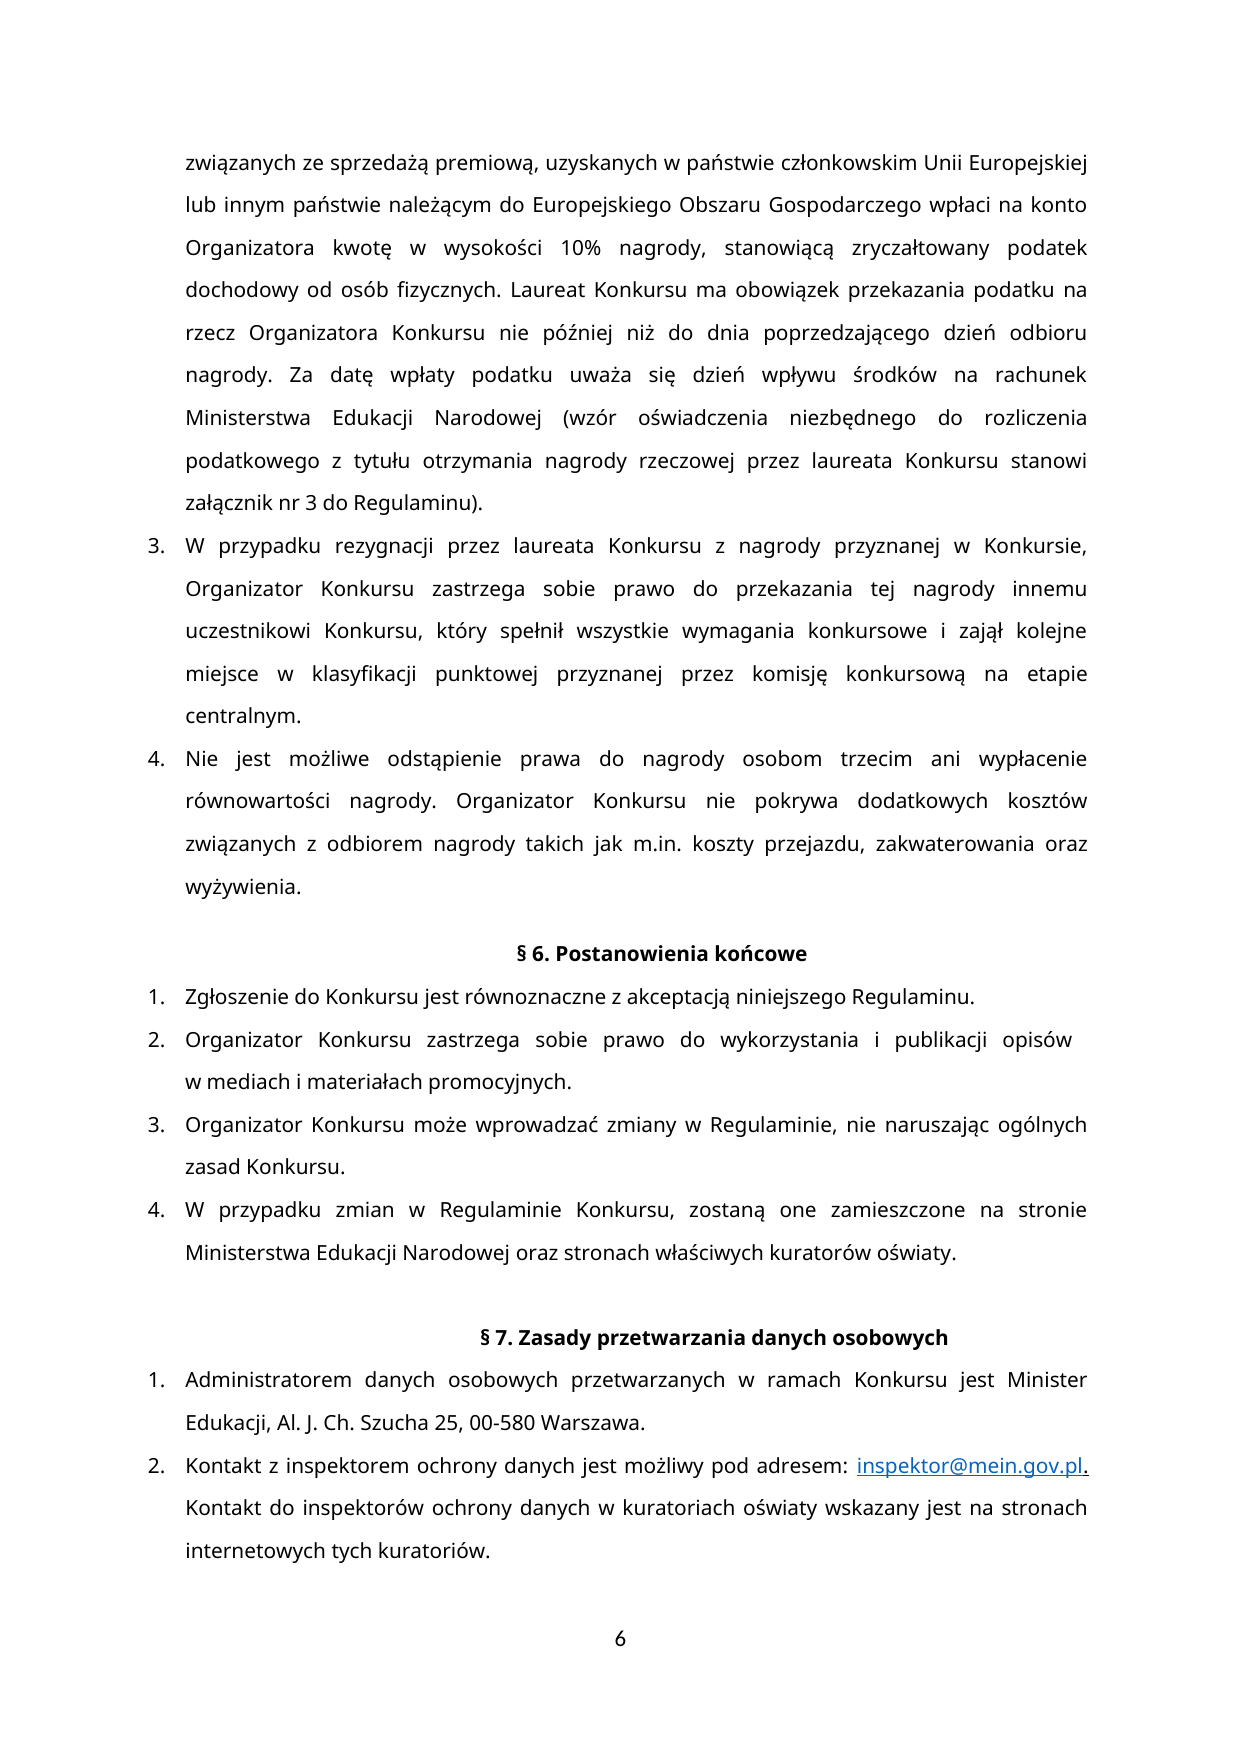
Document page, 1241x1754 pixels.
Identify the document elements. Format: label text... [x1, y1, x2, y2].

list Administratorem danych osobowych przetwarzanych w ramach Konkursu jest Minister Edukacji, Al. J. Ch. Szucha 25, 00-580 Warszawa. [148, 1366, 1088, 1437]
list Nie jest możliwe odstąpienie prawa do nagrody osobom trzecim ani wypłacenie równowartości nagrody. Organizator Konkursu nie pokrywa dodatkowych kosztów związanych z odbiorem nagrody takich jak m.in. koszty przejazdu, zakwaterowania oraz wyżywienia. [148, 744, 1088, 900]
list Organizator Konkursu zastrzega sobie prawo do wykorzystania i publikacji opisów w mediach i materiałach promocyjnych. [148, 1025, 1088, 1096]
text § 6. Postanowienia końcowe [443, 939, 1088, 968]
list Kontakt z inspektorem ochrony danych jest możliwy pod adresem: inspektor@mein.gov.pl. Kontakt do inspektorów ochrony danych w kuratoriach oświaty wskazany jest na stronach internetowych tych kuratoriów. [148, 1451, 1088, 1564]
list Zgłoszenie do Konkursu jest równoznaczne z akceptacją niniejszego Regulaminu. [148, 982, 1088, 1011]
list W przypadku rezygnacji przez laureata Konkursu z nagrody przyznanej w Konkursie, Organizator Konkursu zastrzega sobie prawo do przekazania tej nagrody innemu uczestnikowi Konkursu, który spełnił wszystkie wymagania konkursowe i zajął kolejne miejsce w klasyfikacji punktowej przyznanej przez komisję konkursową na etapie centralnym. [148, 531, 1088, 730]
list W przypadku zmian w Regulaminie Konkursu, zostaną one zamieszczone na stronie Ministerstwa Edukacji Narodowej oraz stronach właściwych kuratorów oświaty. [148, 1195, 1088, 1266]
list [148, 148, 1088, 517]
list Organizator Konkursu może wprowadzać zmiany w Regulaminie, nie naruszając ogólnych zasad Konkursu. [148, 1110, 1088, 1181]
text § 7. Zasady przetwarzania danych osobowych [480, 1323, 1088, 1351]
